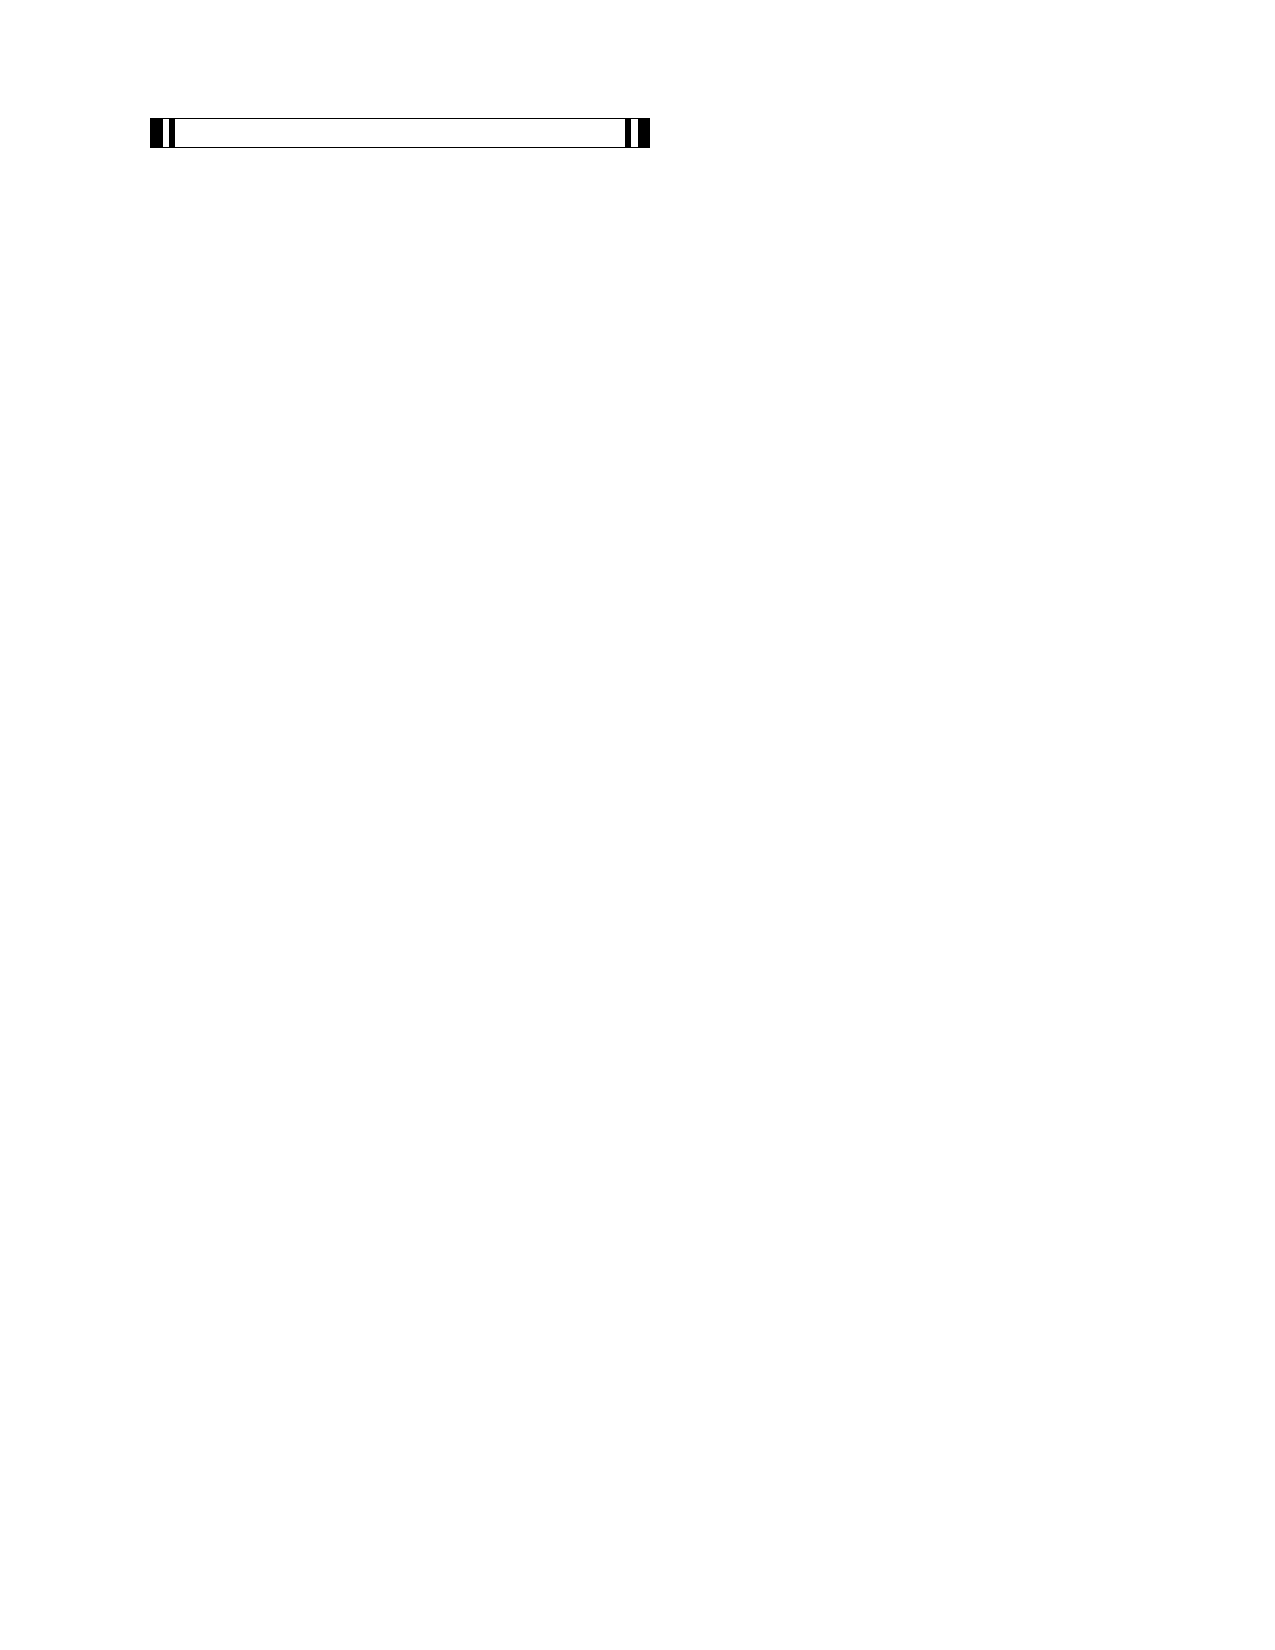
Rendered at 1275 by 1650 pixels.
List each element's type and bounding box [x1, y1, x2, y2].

table_header [163, 119, 169, 147]
table_header [631, 119, 637, 147]
table_header [175, 119, 625, 147]
